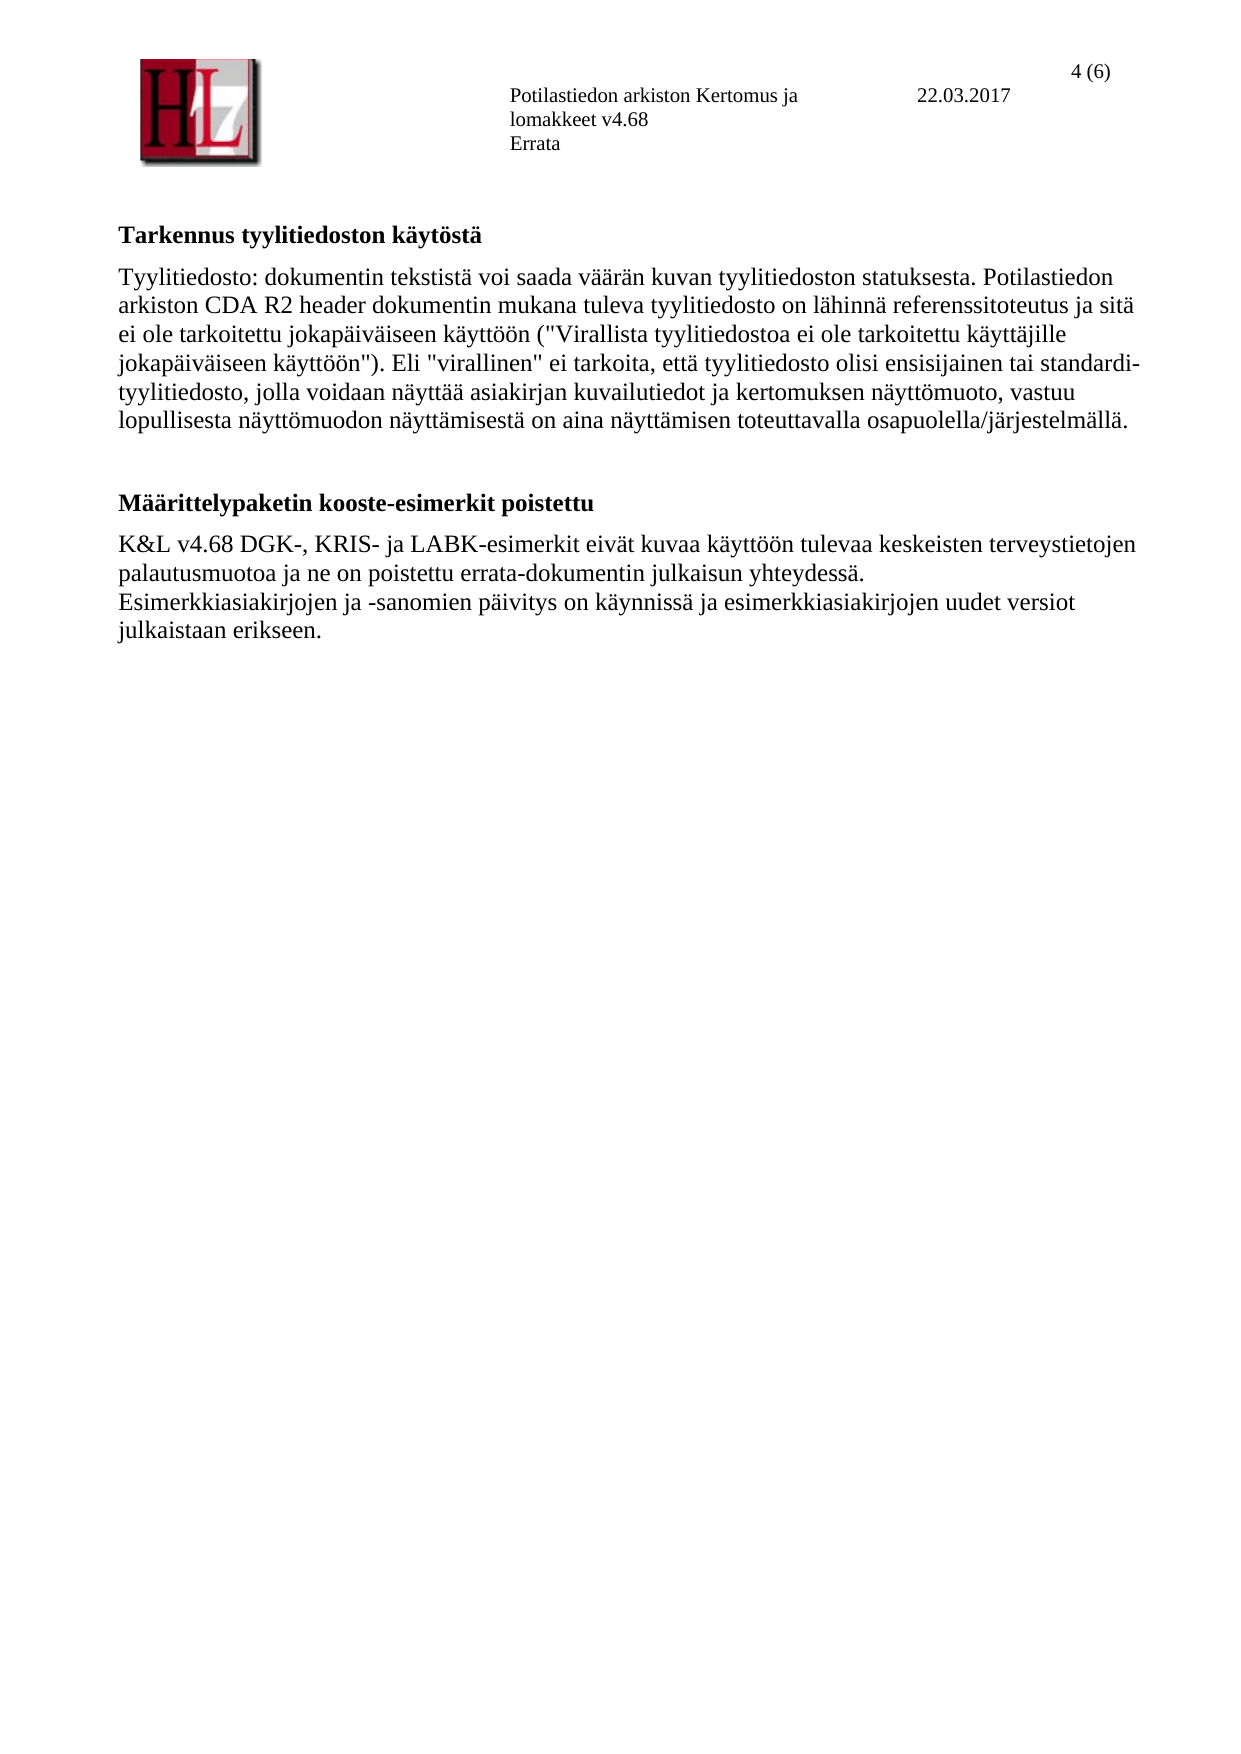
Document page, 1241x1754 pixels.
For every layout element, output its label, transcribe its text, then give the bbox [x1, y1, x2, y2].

subtitle Tarkennus tyylitiedoston käytöstä [118, 221, 1152, 249]
picture [140, 59, 263, 167]
text Tyylitiedosto: dokumentin tekstistä voi saada väärän kuvan tyylitiedoston statuksesta. Potilastiedon arkiston CDA R2 header dokumentin mukana tuleva tyylitiedosto on lähinnä referenssitoteutus ja sitä ei ole tarkoitettu jokapäiväiseen käyttöön ("Virallista tyylitiedostoa ei ole tarkoitettu käyttäjille jokapäiväiseen käyttöön"). Eli "virallinen" ei tarkoita, että tyylitiedosto olisi ensisijainen tai standardi-tyylitiedosto, jolla voidaan näyttää asiakirjan kuvailutiedot ja kertomuksen näyttömuoto, vastuu lopullisesta näyttömuodon näyttämisestä on aina näyttämisen toteuttavalla osapuolella/järjestelmällä. [118, 262, 1152, 434]
subtitle Määrittelypaketin kooste-esimerkit poistettu [118, 488, 1152, 517]
text Esimerkkiasiakirjojen ja -sanomien päivitys on käynnissä ja esimerkkiasiakirjojen uudet versiot julkaistaan erikseen. [118, 587, 1152, 644]
text K&L v4.68 DGK-, KRIS- ja LABK-esimerkit eivät kuvaa käyttöön tulevaa keskeisten terveystietojen palautusmuotoa ja ne on poistettu errata-dokumentin julkaisun yhteydessä. [118, 529, 1152, 587]
